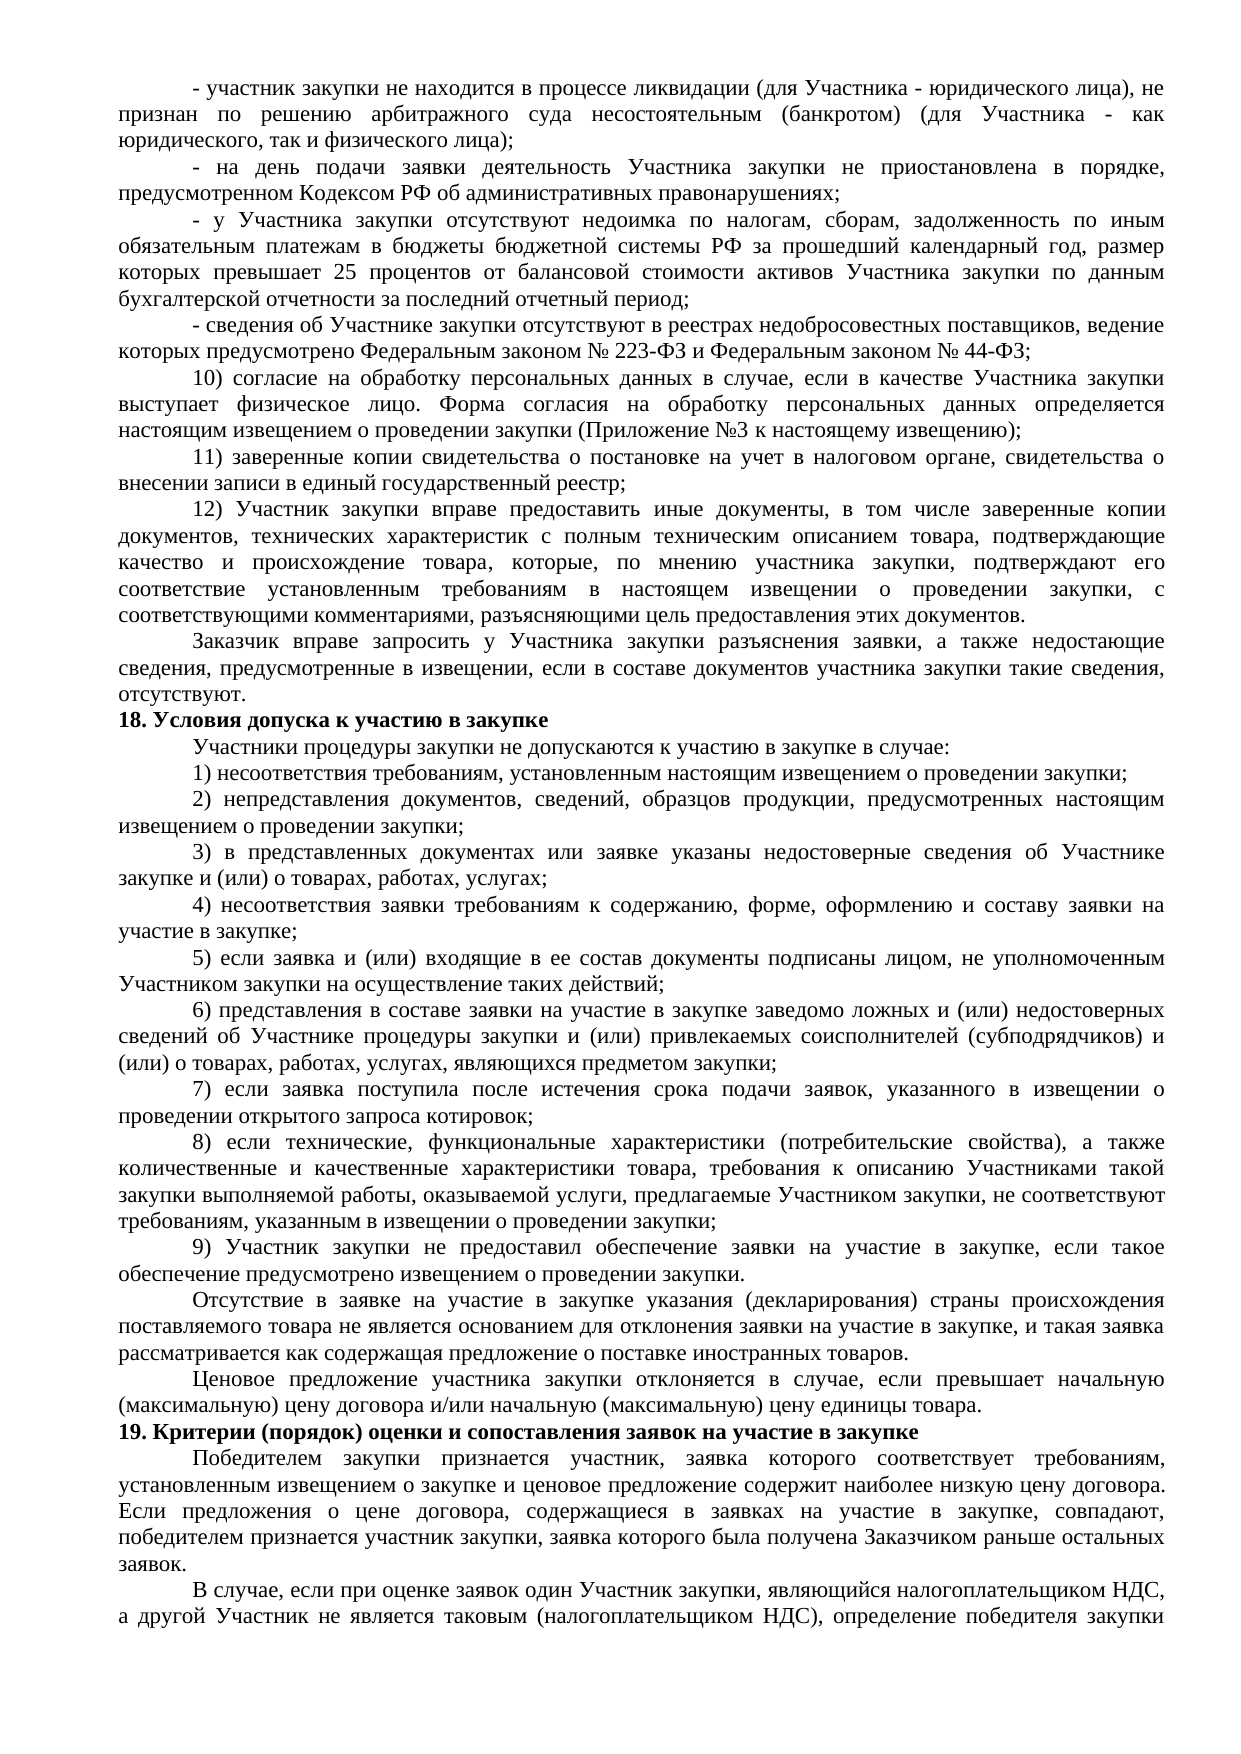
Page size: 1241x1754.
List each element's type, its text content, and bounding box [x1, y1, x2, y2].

text 1) несоответствия требованиям, установленным настоящим извещением о проведении закупки; [118, 759, 1167, 785]
text 8) если технические, функциональные характеристики (потребительские свойства), а также количественные и качественные характеристики товара, требования к описанию Участниками такой закупки выполняемой работы, оказываемой услуги, предлагаемые Участником закупки, не соответствуют требованиям, указанным в извещении о проведении закупки; [118, 1128, 1167, 1233]
text 10) согласие на обработку персональных данных в случае, если в качестве Участника закупки выступает физическое лицо. Форма согласия на обработку персональных данных определяется настоящим извещением о проведении закупки (Приложение №3 к настоящему извещению); [118, 364, 1167, 443]
text 18. Условия допуска к участию в закупке [118, 706, 1167, 733]
text Заказчик вправе запросить у Участника закупки разъяснения заявки, а также недостающие сведения, предусмотренные в извещении, если в составе документов участника закупки такие сведения, отсутствуют. [118, 627, 1167, 706]
text Победителем закупки признается участник, заявка которого соответствует требованиям, установленным извещением о закупке и ценовое предложение содержит наиболее низкую цену договора. Если предложения о цене договора, содержащиеся в заявках на участие в закупке, совпадают, победителем признается участник закупки, заявка которого была получена Заказчиком раньше остальных заявок. [118, 1444, 1167, 1576]
text 5) если заявка и (или) входящие в ее состав документы подписаны лицом, не уполномоченным Участником закупки на осуществление таких действий; [118, 943, 1167, 996]
text - участник закупки не находится в процессе ликвидации (для Участника - юридического лица), не признан по решению арбитражного суда несостоятельным (банкротом) (для Участника - как юридического, так и физического лица); [118, 74, 1167, 153]
text - у Участника закупки отсутствуют недоимка по налогам, сборам, задолженность по иным обязательным платежам в бюджеты бюджетной системы РФ за прошедший календарный год, размер которых превышает 25 процентов от балансовой стоимости активов Участника закупки по данным бухгалтерской отчетности за последний отчетный период; [118, 206, 1167, 311]
text Участники процедуры закупки не допускаются к участию в закупке в случае: [118, 733, 1167, 759]
text 11) заверенные копии свидетельства о постановке на учет в налоговом органе, свидетельства о внесении записи в единый государственный реестр; [118, 443, 1167, 496]
text 6) представления в составе заявки на участие в закупке заведомо ложных и (или) недостоверных сведений об Участнике процедуры закупки и (или) привлекаемых соисполнителей (субподрядчиков) и (или) о товарах, работах, услугах, являющихся предметом закупки; [118, 996, 1167, 1075]
text 2) непредставления документов, сведений, образцов продукции, предусмотренных настоящим извещением о проведении закупки; [118, 785, 1167, 838]
text - на день подачи заявки деятельность Участника закупки не приостановлена в порядке, предусмотренном Кодексом РФ об административных правонарушениях; [118, 153, 1167, 206]
text 9) Участник закупки не предоставил обеспечение заявки на участие в закупке, если такое обеспечение предусмотрено извещением о проведении закупки. [118, 1233, 1167, 1286]
text Ценовое предложение участника закупки отклоняется в случае, если превышает начальную (максимальную) цену договора и/или начальную (максимальную) цену единицы товара. [118, 1365, 1167, 1418]
text 7) если заявка поступила после истечения срока подачи заявок, указанного в извещении о проведении открытого запроса котировок; [118, 1075, 1167, 1128]
text Отсутствие в заявке на участие в закупке указания (декларирования) страны происхождения поставляемого товара не является основанием для отклонения заявки на участие в закупке, и такая заявка рассматривается как содержащая предложение о поставке иностранных товаров. [118, 1286, 1167, 1365]
text 19. Критерии (порядок) оценки и сопоставления заявок на участие в закупке [118, 1418, 1166, 1444]
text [118, 1576, 1167, 1629]
text 12) Участник закупки вправе предоставить иные документы, в том числе заверенные копии документов, технических характеристик с полным техническим описанием товара, подтверждающие качество и происхождение товара, которые, по мнению участника закупки, подтверждают его соответствие установленным требованиям в настоящем извещении о проведении закупки, с соответствующими комментариями, разъясняющими цель предоставления этих документов. [118, 496, 1167, 627]
text 4) несоответствия заявки требованиям к содержанию, форме, оформлению и составу заявки на участие в закупке; [118, 891, 1167, 943]
text - сведения об Участнике закупки отсутствуют в реестрах недобросовестных поставщиков, ведение которых предусмотрено Федеральным законом № 223-ФЗ и Федеральным законом № 44-ФЗ; [118, 311, 1167, 364]
text 3) в представленных документах или заявке указаны недостоверные сведения об Участнике закупке и (или) о товарах, работах, услугах; [118, 838, 1167, 891]
